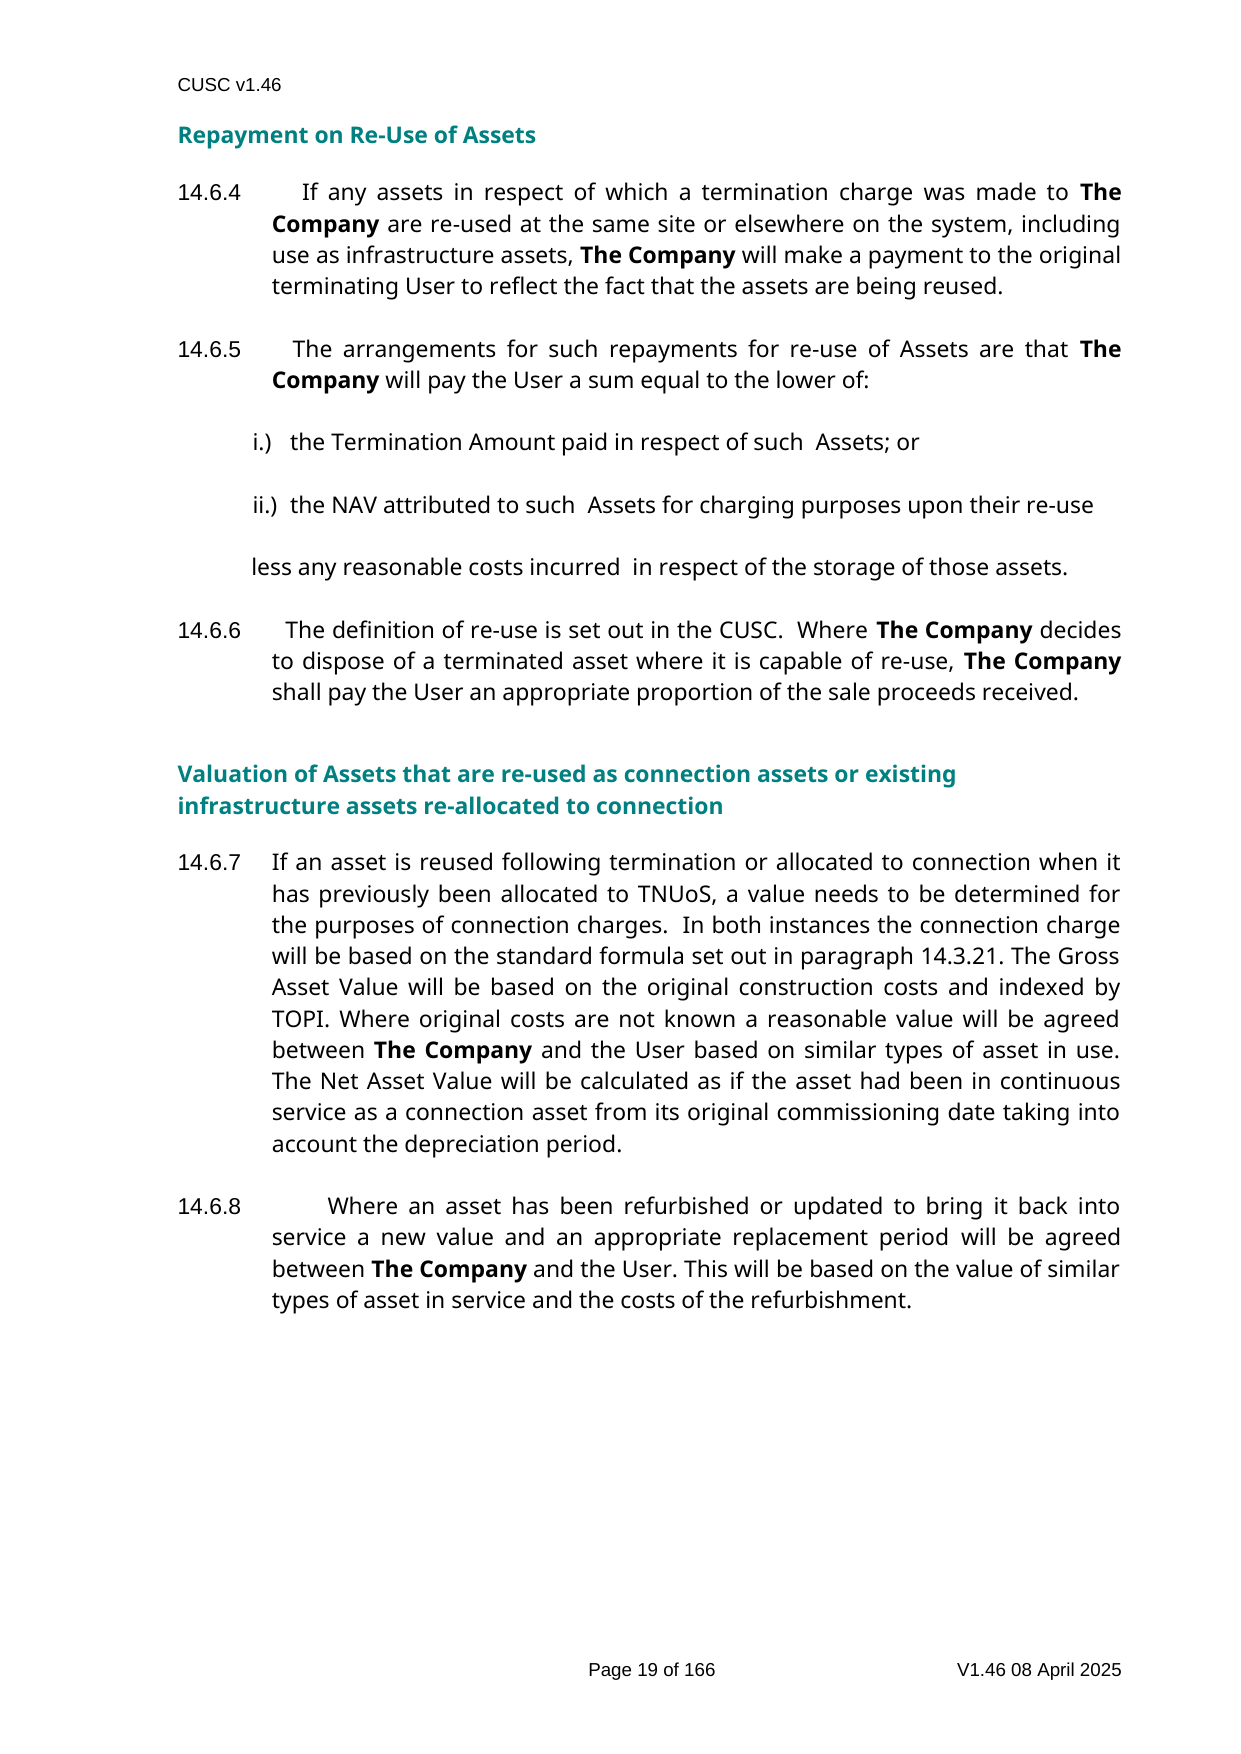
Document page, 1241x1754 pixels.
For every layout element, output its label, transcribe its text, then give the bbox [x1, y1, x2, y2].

subtitle Valuation of Assets that are re-used as connection assets or existing infrastructure assets re-allocated to connection [177, 758, 1121, 821]
list the Termination Amount paid in respect of such Assets; or [252, 426, 1121, 458]
list the NAV attributed to such Assets for charging purposes upon their re-use [252, 489, 1121, 520]
list The arrangements for such repayments for re-use of Assets are that The Company will pay the User a sum equal to the lower of: [177, 333, 1121, 395]
list If an asset is reused following termination or allocated to connection when it has previously been allocated to TNUoS, a value needs to be determined for the purposes of connection charges. In both instances the connection charge will be based on the standard formula set out in paragraph 14.3.21. The Gross Asset Value will be based on the original construction costs and indexed by TOPI. Where original costs are not known a reasonable value will be agreed between The Company and the User based on similar types of asset in use. The Net Asset Value will be calculated as if the asset had been in continuous service as a connection asset from its original commissioning date taking into account the depreciation period. [177, 846, 1121, 1159]
text less any reasonable costs incurred in respect of the storage of those assets. [251, 551, 1121, 583]
list The definition of re-use is set out in the CUSC. Where The Company decides to dispose of a terminated asset where it is capable of re-use, The Company shall pay the User an appropriate proportion of the sale proceeds received. [177, 614, 1121, 708]
subtitle Repayment on Re-Use of Assets [177, 119, 1121, 150]
list If any assets in respect of which a termination charge was made to The Company are re-used at the same site or elsewhere on the system, including use as infrastructure assets, The Company will make a payment to the original terminating User to reflect the fact that the assets are being reused. [177, 176, 1121, 301]
list Where an asset has been refurbished or updated to bring it back into service a new value and an appropriate replacement period will be agreed between The Company and the User. This will be based on the value of similar types of asset in service and the costs of the refurbishment. [177, 1190, 1121, 1315]
